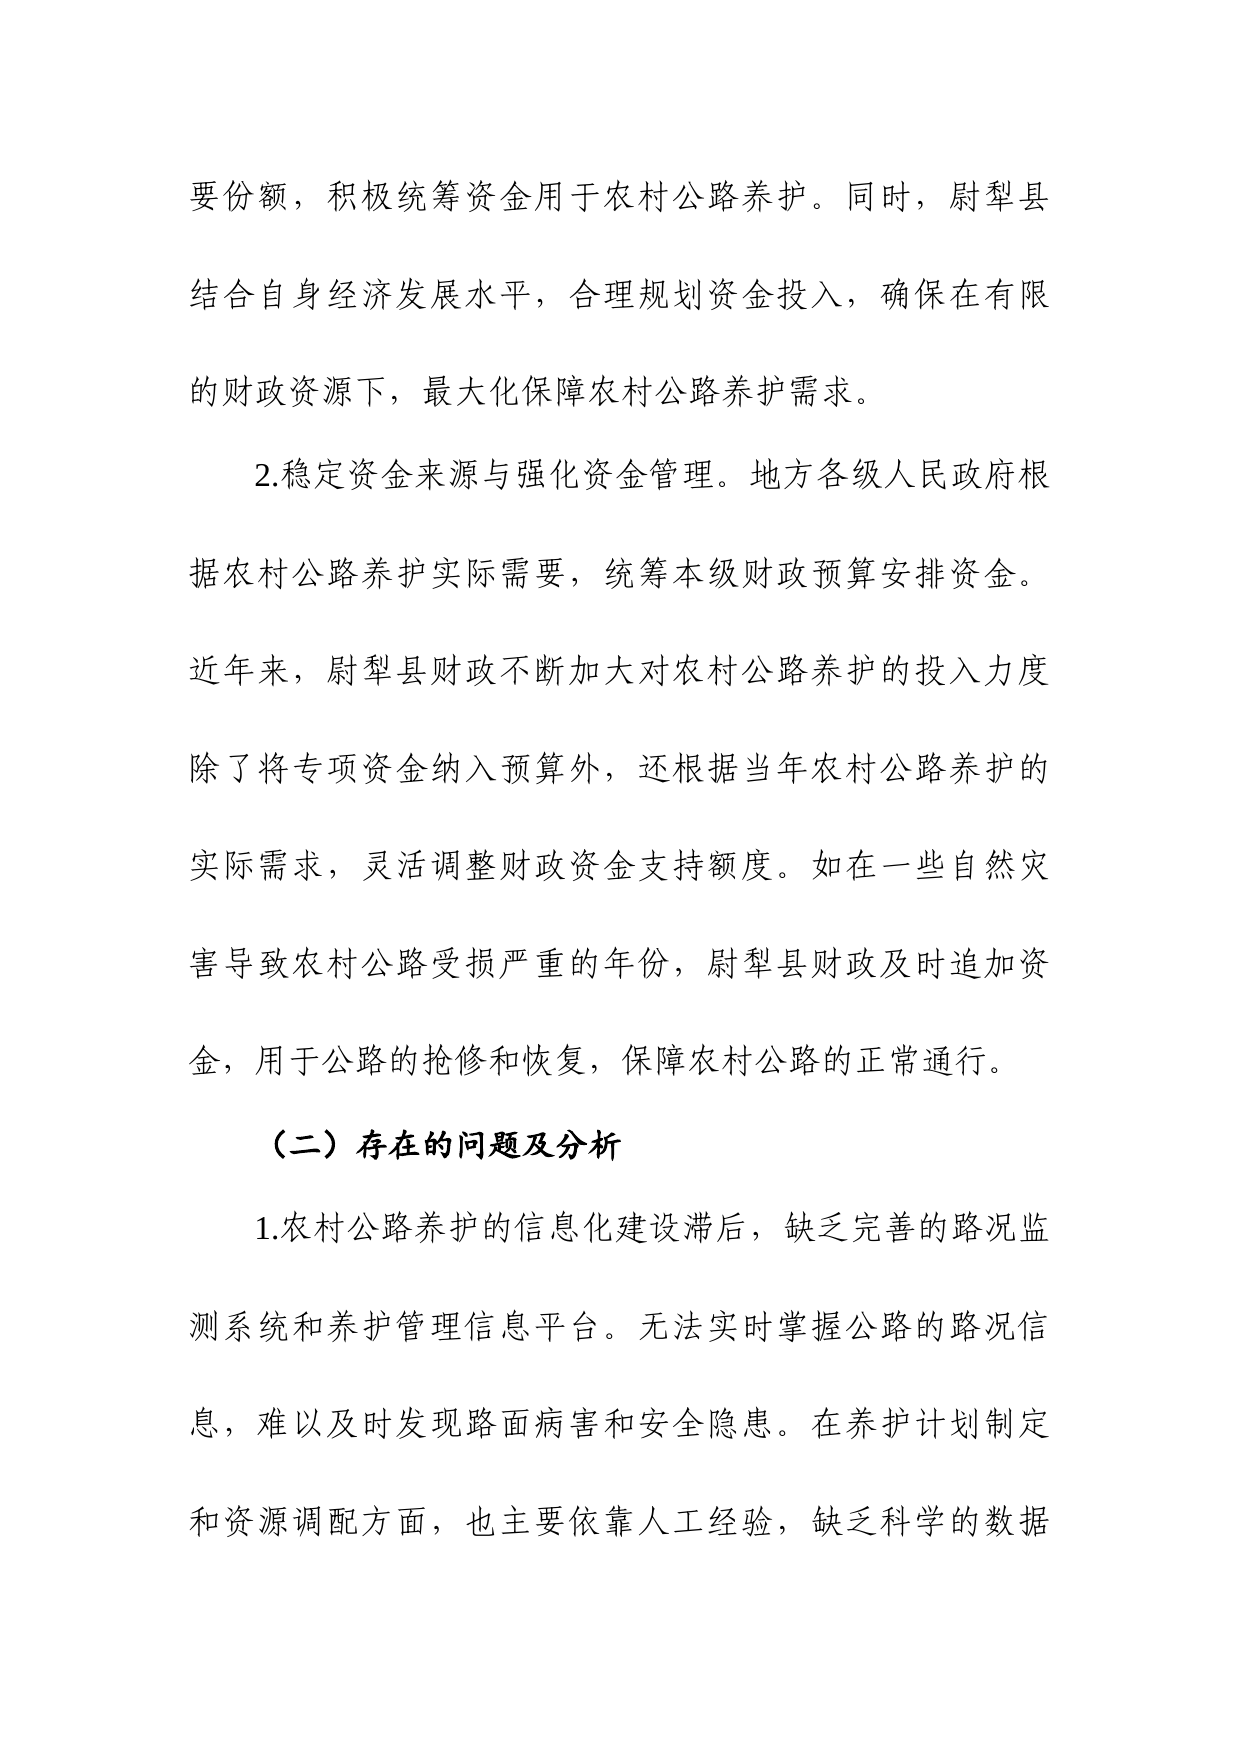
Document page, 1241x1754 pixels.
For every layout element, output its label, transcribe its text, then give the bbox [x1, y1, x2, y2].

text （二）存在的问题及分析 [187, 1110, 1053, 1175]
text 2.稳定资金来源与强化资金管理。地方各级人民政府根据农村公路养护实际需要，统筹本级财政预算安排资金。近年来，尉犁县财政不断加大对农村公路养护的投入力度。除了将专项资金纳入预算外，还根据当年农村公路养护的实际需求，灵活调整财政资金支持额度。如在一些自然灾害导致农村公路受损严重的年份，尉犁县财政及时追加资金，用于公路的抢修和恢复，保障农村公路的正常通行。 [187, 441, 1053, 1091]
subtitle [187, 1194, 1053, 1551]
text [187, 162, 1053, 422]
